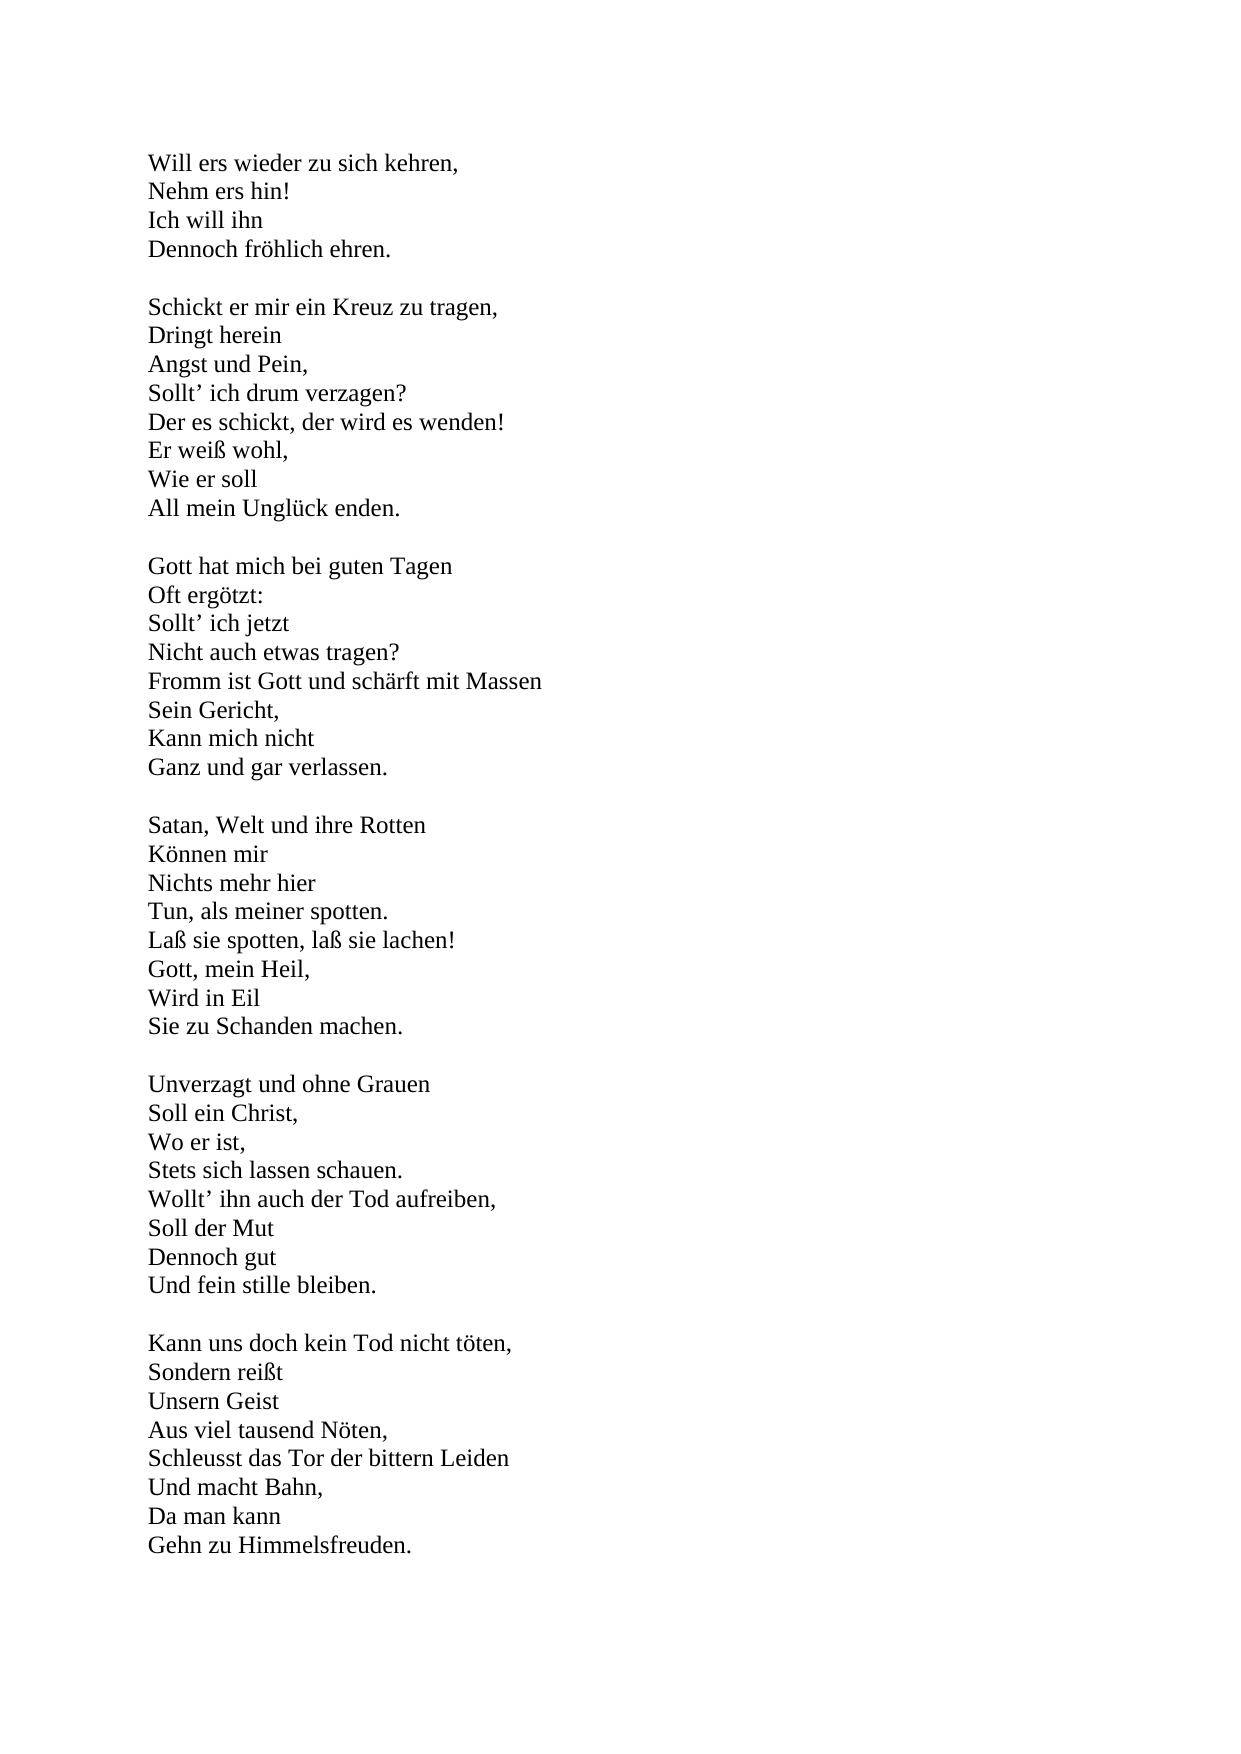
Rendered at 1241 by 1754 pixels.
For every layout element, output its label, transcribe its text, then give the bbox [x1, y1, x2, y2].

text Kann uns doch kein Tod nicht töten, Sondern reißt Unsern Geist Aus viel tausend Nöten, Schleusst das Tor der bittern Leiden Und macht Bahn, Da man kann Gehn zu Himmelsfreuden. [148, 1328, 1093, 1558]
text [148, 148, 1093, 263]
text Schickt er mir ein Kreuz zu tragen, Dringt herein Angst und Pein, Sollt’ ich drum verzagen? Der es schickt, der wird es wenden! Er weiß wohl, Wie er soll All mein Unglück enden. [148, 292, 1093, 522]
text Unverzagt und ohne Grauen Soll ein Christ, Wo er ist, Stets sich lassen schauen. Wollt’ ihn auch der Tod aufreiben, Soll der Mut Dennoch gut Und fein stille bleiben. [148, 1069, 1093, 1299]
text Gott hat mich bei guten Tagen Oft ergötzt: Sollt’ ich jetzt Nicht auch etwas tragen? Fromm ist Gott und schärft mit Massen Sein Gericht, Kann mich nicht Ganz und gar verlassen. [148, 551, 1093, 781]
text Satan, Welt und ihre Rotten Können mir Nichts mehr hier Tun, als meiner spotten. Laß sie spotten, laß sie lachen! Gott, mein Heil, Wird in Eil Sie zu Schanden machen. [148, 810, 1093, 1040]
